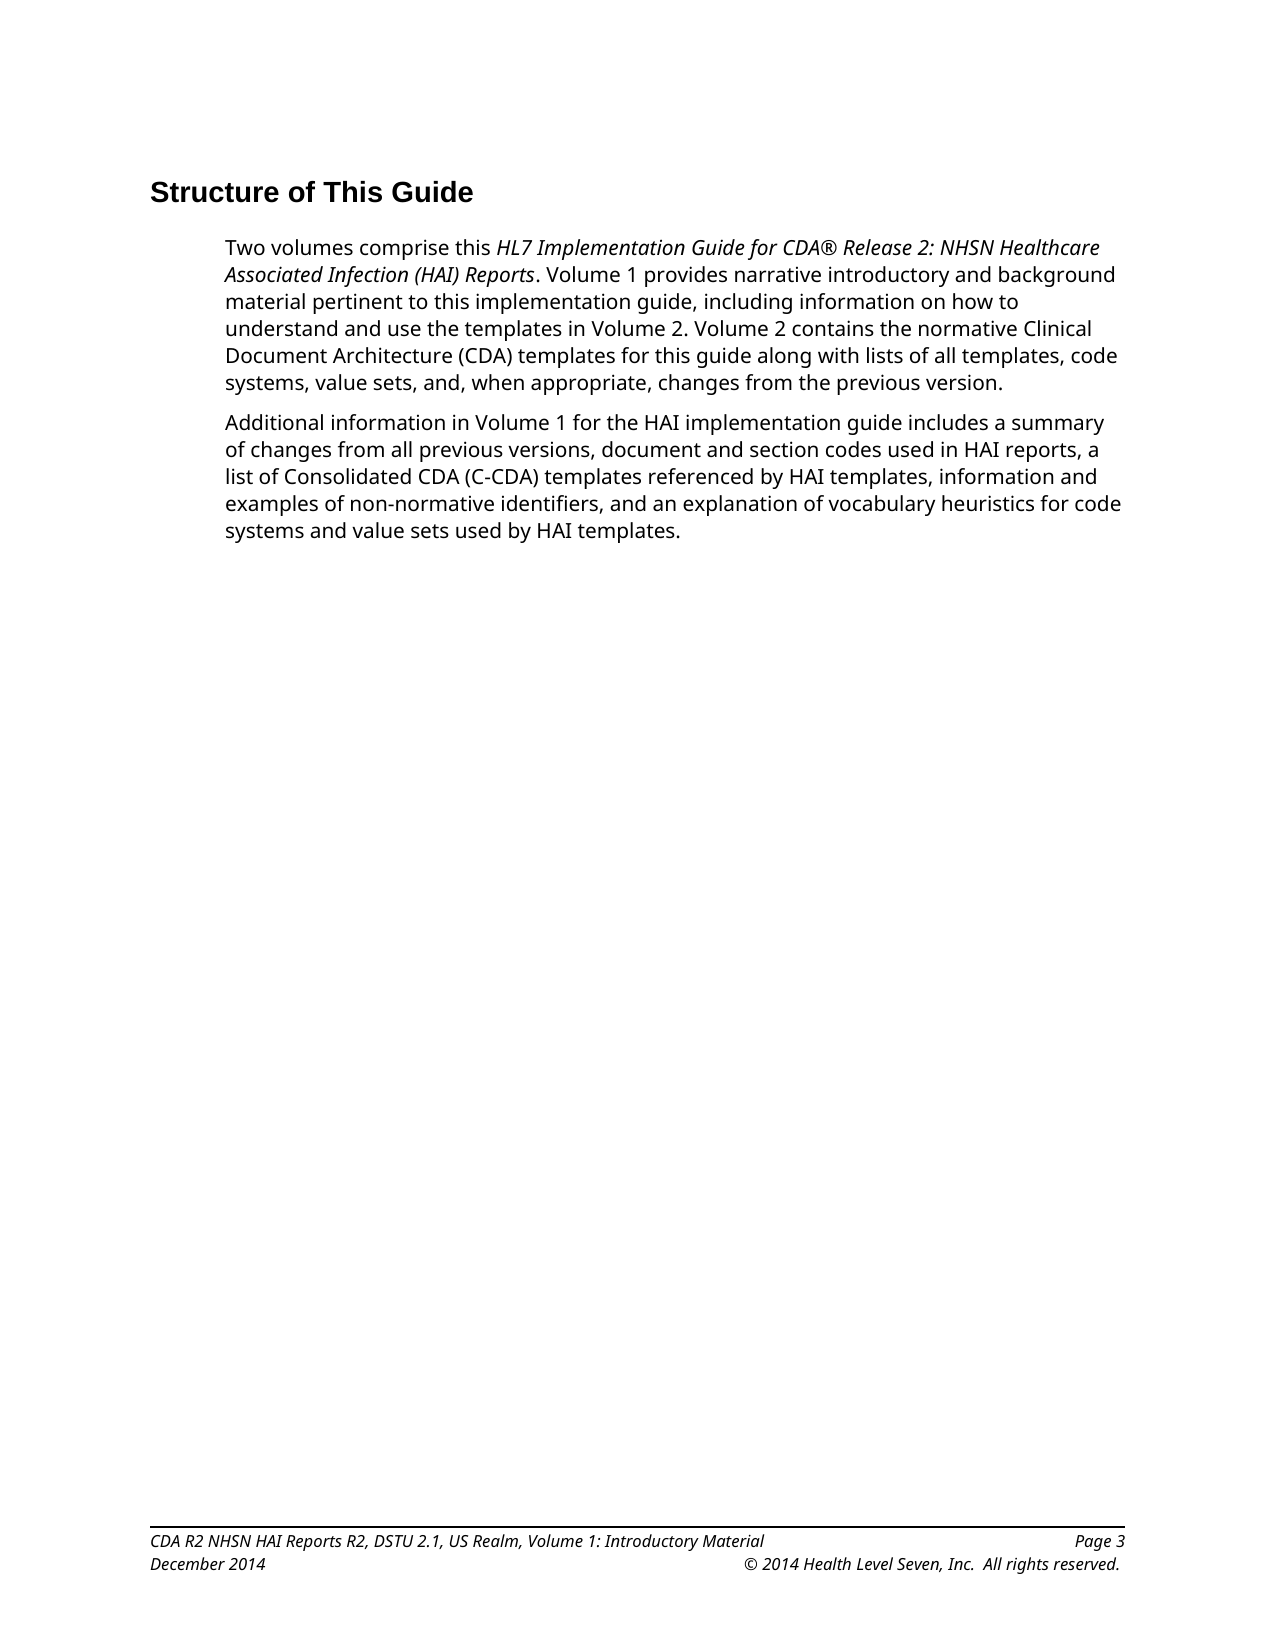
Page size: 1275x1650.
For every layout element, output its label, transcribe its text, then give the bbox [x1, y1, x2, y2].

text Additional information in Volume 1 for the HAI implementation guide includes a summary of changes from all previous versions, document and section codes used in HAI reports, a list of Consolidated CDA (C-CDA) templates referenced by HAI templates, information and examples of non-normative identifiers, and an explanation of vocabulary heuristics for code systems and value sets used by HAI templates. [225, 408, 1125, 544]
text Two volumes comprise this HL7 Implementation Guide for CDA® Release 2: NHSN Healthcare Associated Infection (HAI) Reports. Volume 1 provides narrative introductory and background material pertinent to this implementation guide, including information on how to understand and use the templates in Volume 2. Volume 2 contains the normative Clinical Document Architecture (CDA) templates for this guide along with lists of all templates, code systems, value sets, and, when appropriate, changes from the previous version. [225, 233, 1125, 396]
title Structure of This Guide [150, 175, 1125, 208]
